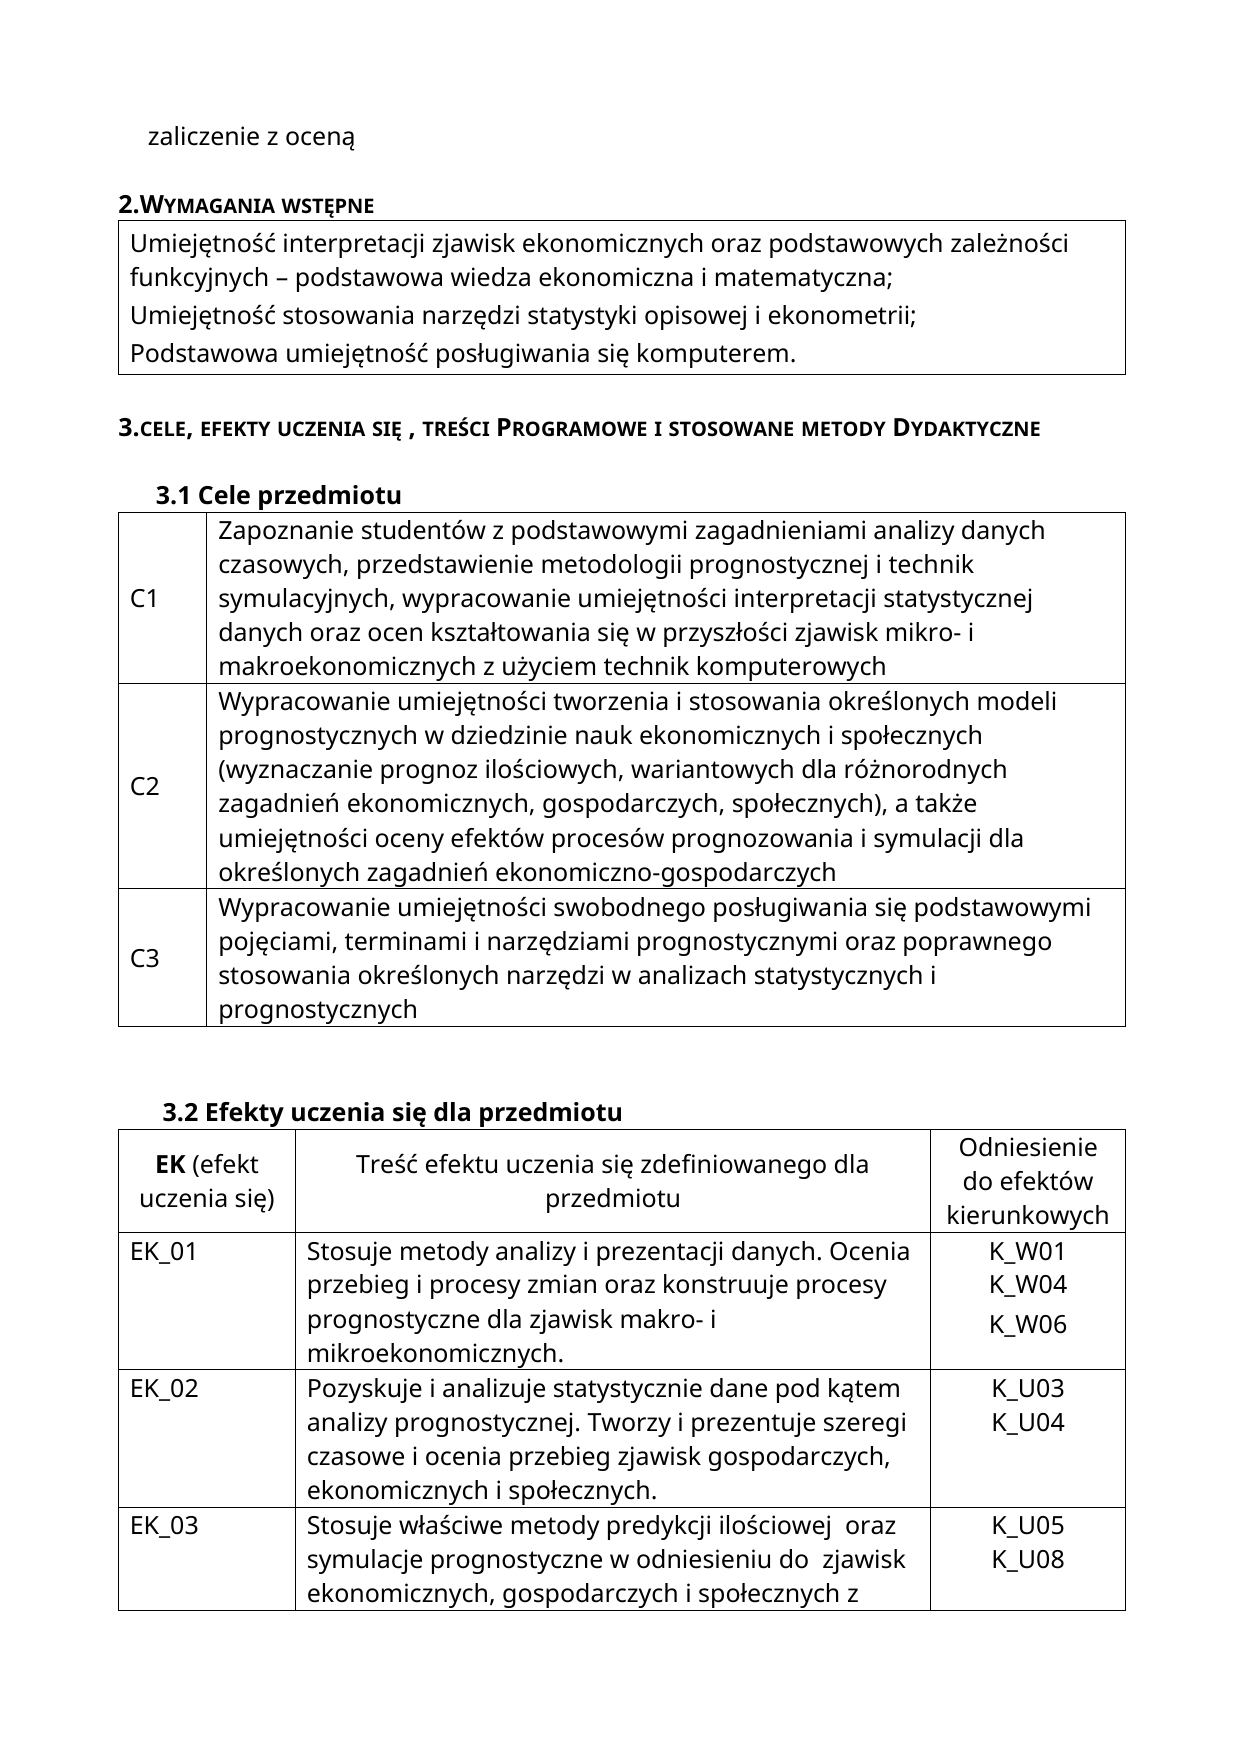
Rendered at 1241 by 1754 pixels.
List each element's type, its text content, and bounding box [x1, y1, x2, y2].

table_header Umiejętność interpretacji zjawisk ekonomicznych oraz podstawowych zależności funkcyjnych – podstawowa wiedza ekonomiczna i matematyczna; Umiejętność stosowania narzędzi statystyki opisowej i ekonometrii; Podstawowa umiejętność posługiwania się komputerem. [119, 221, 1125, 374]
table_header Zapoznanie studentów z podstawowymi zagadnieniami analizy danych czasowych, przedstawienie metodologii prognostycznej i technik symulacyjnych, wypracowanie umiejętności interpretacji statystycznej danych oraz ocen kształtowania się w przyszłości zjawisk mikro- i makroekonomicznych z użyciem technik komputerowych [207, 513, 1125, 683]
table_cell C2 [119, 684, 206, 888]
table_header Treść efektu uczenia się zdefiniowanego dla przedmiotu [296, 1130, 930, 1232]
text 3.2 Efekty uczenia się dla przedmiotu [162, 1095, 1122, 1129]
table_cell C3 [119, 889, 206, 1026]
text 2.Wymagania wstępne [118, 186, 1122, 220]
table_cell EK_03 [119, 1508, 295, 1610]
table_cell Wypracowanie umiejętności tworzenia i stosowania określonych modeli prognostycznych w dziedzinie nauk ekonomicznych i społecznych (wyznaczanie prognoz ilościowych, wariantowych dla różnorodnych zagadnień ekonomicznych, gospodarczych, społecznych), a także umiejętności oceny efektów procesów prognozowania i symulacji dla określonych zagadnień ekonomiczno-gospodarczych [207, 684, 1125, 888]
text 3.1 Cele przedmiotu [156, 477, 1122, 512]
text zaliczenie z oceną [118, 118, 1122, 152]
table_cell EK_02 [119, 1370, 295, 1507]
table_cell K_U03 K_U04 [931, 1370, 1125, 1507]
table_cell Wypracowanie umiejętności swobodnego posługiwania się podstawowymi pojęciami, terminami i narzędziami prognostycznymi oraz poprawnego stosowania określonych narzędzi w analizach statystycznych i prognostycznych [207, 889, 1125, 1026]
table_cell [296, 1508, 930, 1610]
table_header Odniesienie do efektów kierunkowych [931, 1130, 1125, 1232]
table_cell EK_01 [119, 1233, 295, 1369]
table_cell K_U05 K_U08 [931, 1508, 1125, 1610]
table_cell K_W01 K_W04 K_W06 [931, 1233, 1125, 1369]
table_cell Stosuje metody analizy i prezentacji danych. Ocenia przebieg i procesy zmian oraz konstruuje procesy prognostyczne dla zjawisk makro- i mikroekonomicznych. [296, 1233, 930, 1369]
table_cell Pozyskuje i analizuje statystycznie dane pod kątem analizy prognostycznej. Tworzy i prezentuje szeregi czasowe i ocenia przebieg zjawisk gospodarczych, ekonomicznych i społecznych. [296, 1370, 930, 1507]
table_header EK (efekt uczenia się) [119, 1130, 295, 1232]
text 3.cele, efekty uczenia się , treści Programowe i stosowane metody Dydaktyczne [118, 409, 1122, 443]
table_header C1 [119, 513, 206, 683]
